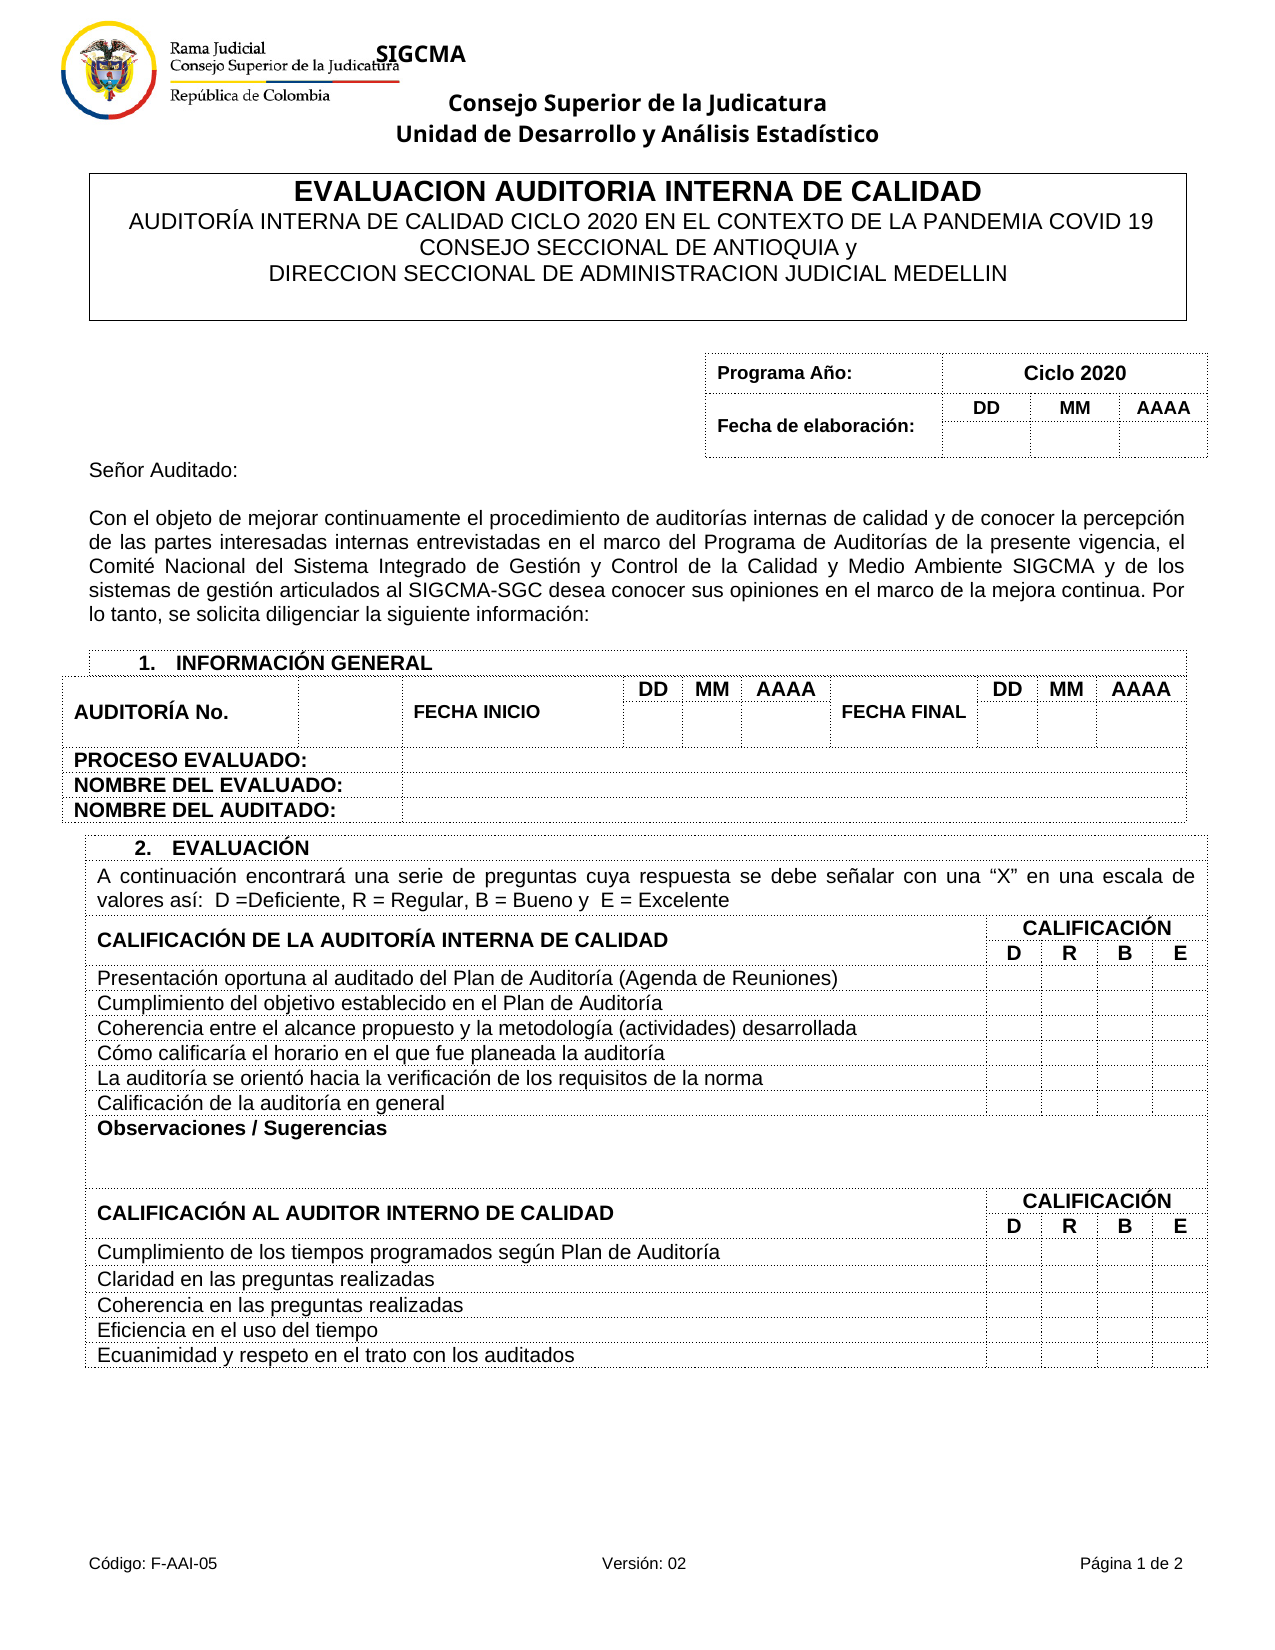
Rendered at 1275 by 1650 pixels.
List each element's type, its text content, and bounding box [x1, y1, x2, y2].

table_cell [1153, 1090, 1208, 1114]
table_cell Cumplimiento de los tiempos programados según Plan de Auditoría [86, 1238, 986, 1265]
table_header Programa Año: [706, 353, 942, 392]
table_cell E [1153, 1213, 1208, 1238]
table_cell D [986, 940, 1042, 964]
table_cell [1097, 1040, 1152, 1064]
table_cell [1042, 1065, 1097, 1089]
table_cell [1042, 965, 1097, 989]
table_header MM [1037, 676, 1096, 701]
table_header Ciclo 2020 [942, 353, 1208, 392]
table_cell [1097, 1238, 1152, 1265]
table_cell [986, 990, 1042, 1014]
table_cell [402, 747, 1186, 772]
table_cell [1153, 1040, 1208, 1064]
table_cell [986, 1292, 1042, 1317]
table_cell La auditoría se orientó hacia la verificación de los requisitos de la norma [86, 1065, 986, 1089]
table_cell D [986, 1213, 1042, 1238]
table_cell E [1153, 940, 1208, 964]
table_cell Presentación oportuna al auditado del Plan de Auditoría (Agenda de Reuniones) [86, 965, 986, 989]
table_header AAAA [742, 676, 830, 701]
table_cell Eficiencia en el uso del tiempo [86, 1317, 986, 1342]
table_header FECHA FINAL [830, 676, 978, 747]
table_cell A continuación encontrará una serie de preguntas cuya respuesta se debe señalar con una “X” en una escala de valores así: D =Deficiente, R = Regular, B = Bueno y E = Excelente [86, 860, 1208, 914]
table_cell [1042, 1238, 1097, 1265]
table_cell Fecha de elaboración: [706, 393, 942, 457]
table_cell [986, 965, 1042, 989]
table_header DD [624, 676, 682, 701]
table_cell [624, 701, 682, 747]
text Con el objeto de mejorar continuamente el procedimiento de auditorías internas de calidad y de conocer la percepción de las partes interesadas internas entrevistadas en el marco del Programa de Auditorías de la presente vigencia, el Comité Nacional del Sistema Integrado de Gestión y Control de la Calidad y Medio Ambiente SIGCMA y de los sistemas de gestión articulados al SIGCMA-SGC desea conocer sus opiniones en el marco de la mejora continua. Por lo tanto, se solicita diligenciar la siguiente información: [89, 506, 1186, 626]
table_cell [986, 1317, 1042, 1342]
table_cell [1042, 1317, 1097, 1342]
table_cell Claridad en las preguntas realizadas [86, 1265, 986, 1292]
table_cell [942, 421, 1031, 457]
table_cell NOMBRE DEL AUDITADO: [63, 797, 402, 822]
table_cell [1096, 701, 1186, 747]
table_cell [1042, 1265, 1097, 1292]
table_cell [986, 1090, 1042, 1114]
table_cell [1042, 1342, 1097, 1367]
table_cell [1153, 1317, 1208, 1342]
table_cell [1097, 1015, 1152, 1039]
table_cell [1153, 1065, 1208, 1089]
table_header EVALUACIÓN [86, 835, 1208, 860]
table_cell [978, 701, 1037, 747]
table_cell Observaciones / Sugerencias [86, 1115, 1208, 1188]
table_cell [1097, 1065, 1152, 1089]
table_cell Calificación de la auditoría en general [86, 1090, 986, 1114]
table_cell [1097, 1317, 1152, 1342]
table_cell [1119, 421, 1208, 457]
table_cell [1153, 1265, 1208, 1292]
picture [53, 11, 407, 129]
table_cell NOMBRE DEL EVALUADO: [63, 772, 402, 797]
table_cell [1031, 421, 1119, 457]
table_cell [1153, 990, 1208, 1014]
table_header INFORMACIÓN GENERAL [90, 650, 1186, 675]
table_cell Coherencia entre el alcance propuesto y la metodología (actividades) desarrollada [86, 1015, 986, 1039]
table_cell [1097, 1342, 1152, 1367]
table_cell [1042, 1015, 1097, 1039]
table_header [299, 676, 402, 747]
table_cell B [1097, 940, 1152, 964]
table_cell [402, 797, 1186, 822]
table_cell CALIFICACIÓN DE LA AUDITORÍA INTERNA DE CALIDAD [86, 915, 986, 964]
table_cell [986, 1065, 1042, 1089]
table_cell CALIFICACIÓN [986, 1188, 1208, 1213]
table_cell B [1097, 1213, 1152, 1238]
table_header AAAA [1096, 676, 1186, 701]
table_cell [986, 1238, 1042, 1265]
table_header FECHA INICIO [402, 676, 623, 747]
table_cell [986, 1265, 1042, 1292]
table_cell [1153, 1292, 1208, 1317]
table_cell [1042, 1292, 1097, 1317]
table_cell Cómo calificaría el horario en el que fue planeada la auditoría [86, 1040, 986, 1064]
table_cell AAAA [1119, 393, 1208, 421]
table_header AUDITORÍA No. [63, 676, 299, 747]
subtitle Señor Auditado: [89, 458, 1186, 482]
table_cell Cumplimiento del objetivo establecido en el Plan de Auditoría [86, 990, 986, 1014]
table_cell [1042, 1090, 1097, 1114]
table_cell R [1042, 1213, 1097, 1238]
table_header DD [978, 676, 1037, 701]
table_cell [986, 1040, 1042, 1064]
table_cell [1097, 990, 1152, 1014]
table_cell [986, 1015, 1042, 1039]
picture [402, 48, 407, 59]
table_header EVALUACION AUDITORIA INTERNA DE CALIDAD AUDITORÍA INTERNA DE CALIDAD CICLO 2020 EN EL CONTEXTO DE LA PANDEMIA COVID 19 CONSEJO SECCIONAL DE ANTIOQUIA y DIRECCION SECCIONAL DE ADMINISTRACION JUDICIAL MEDELLIN [90, 174, 1186, 320]
table_cell [986, 1342, 1042, 1367]
table_cell [402, 772, 1186, 797]
table_cell PROCESO EVALUADO: [63, 747, 402, 772]
table_cell Coherencia en las preguntas realizadas [86, 1292, 986, 1317]
table_cell [1042, 990, 1097, 1014]
table_cell [1037, 701, 1096, 747]
table_cell [1097, 1265, 1152, 1292]
table_cell [1153, 965, 1208, 989]
table_cell CALIFICACIÓN [986, 915, 1208, 939]
table_cell Ecuanimidad y respeto en el trato con los auditados [86, 1342, 986, 1367]
table_cell [1042, 1040, 1097, 1064]
table_cell [1153, 1342, 1208, 1367]
table_cell [1153, 1238, 1208, 1265]
table_cell DD [942, 393, 1031, 421]
table_cell [1153, 1015, 1208, 1039]
table_cell CALIFICACIÓN AL AUDITOR INTERNO DE CALIDAD [86, 1188, 986, 1238]
table_cell R [1042, 940, 1097, 964]
table_cell MM [1031, 393, 1119, 421]
table_cell [1097, 1090, 1152, 1114]
table_cell [683, 701, 742, 747]
table_header MM [683, 676, 742, 701]
table_cell [742, 701, 830, 747]
table_cell [1097, 965, 1152, 989]
table_cell [1097, 1292, 1152, 1317]
